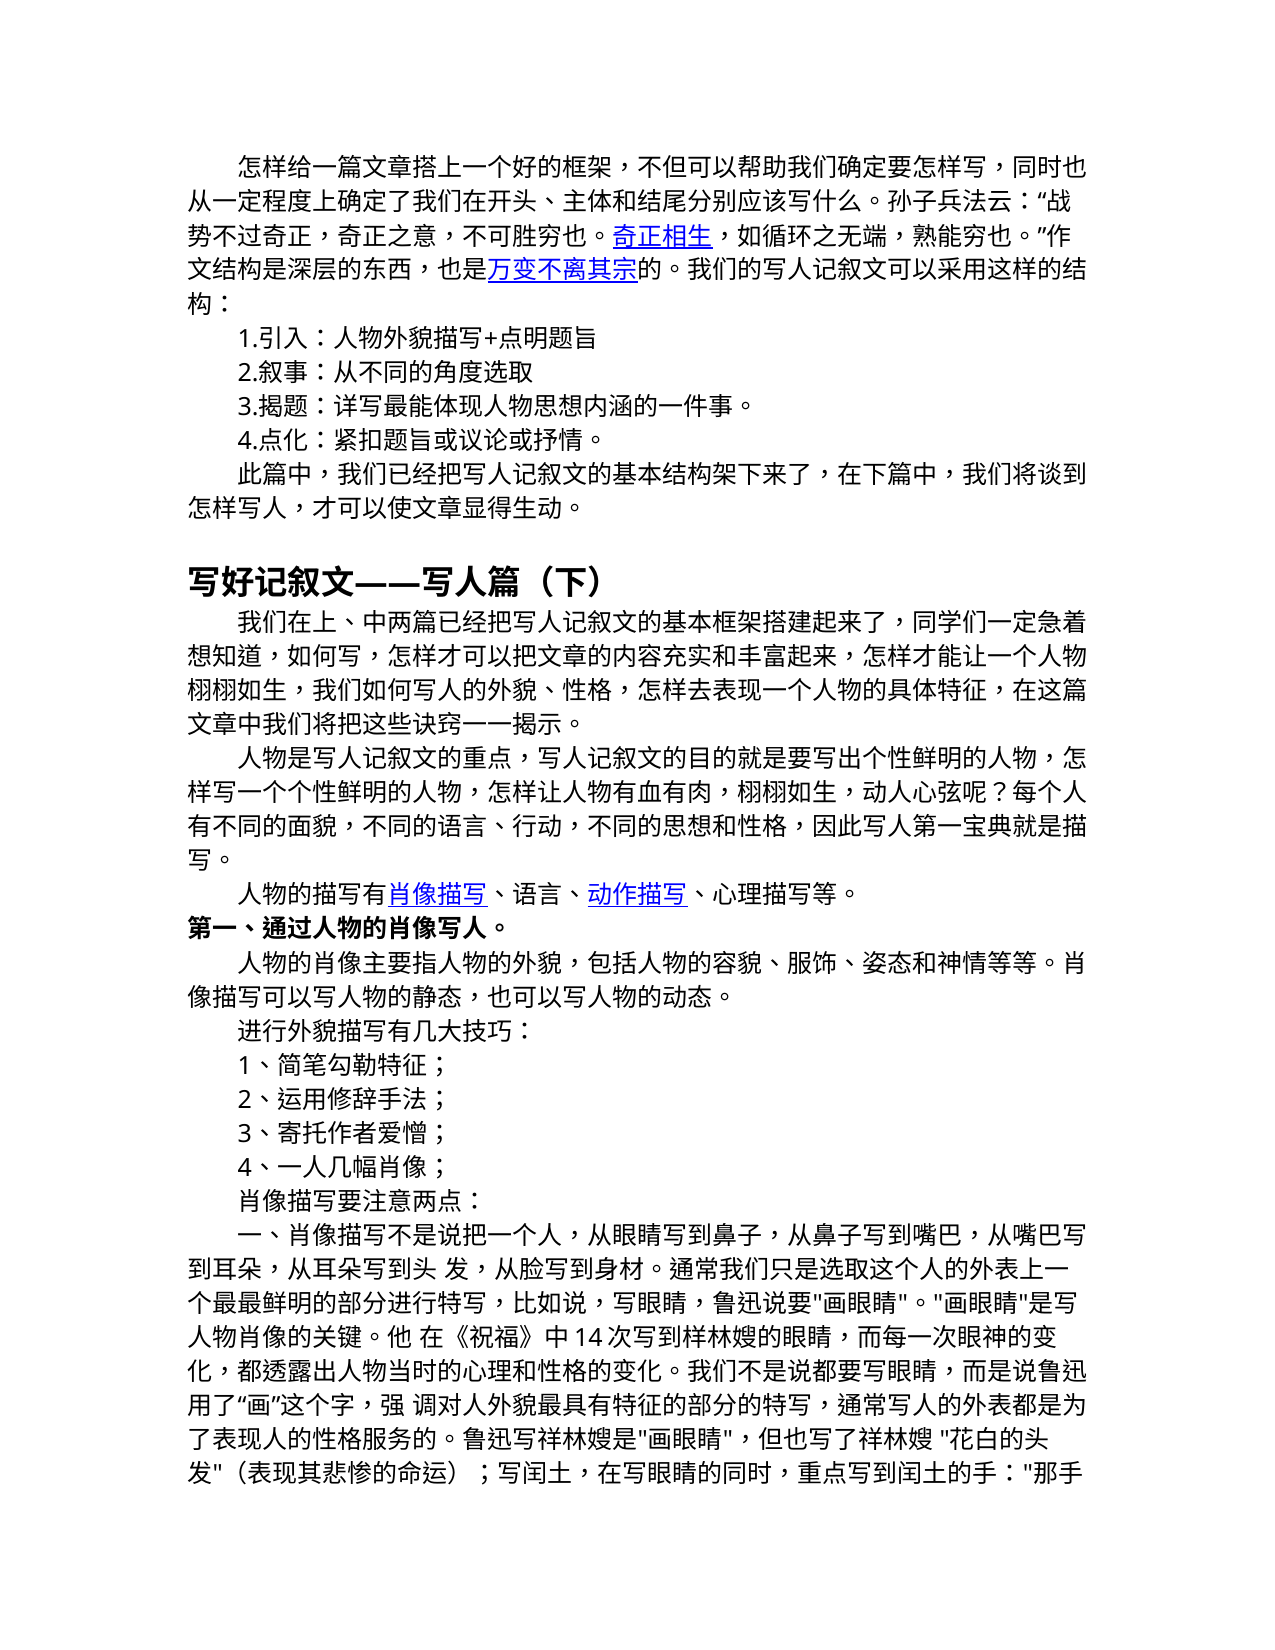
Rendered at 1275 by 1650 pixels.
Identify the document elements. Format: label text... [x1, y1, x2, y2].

text 肖像描写要注意两点： [187, 1184, 1087, 1218]
text 3、寄托作者爱憎； [187, 1116, 1087, 1149]
text 人物的描写有肖像描写、语言、动作描写、心理描写等。 [187, 877, 1087, 911]
text 1.引入：人物外貌描写+点明题旨 [187, 320, 1087, 354]
text 第一、通过人物的肖像写人。 [187, 911, 1087, 945]
text 2.叙事：从不同的角度选取 [187, 354, 1087, 388]
text 我们在上、中两篇已经把写人记叙文的基本框架搭建起来了，同学们一定急着想知道，如何写，怎样才可以把文章的内容充实和丰富起来，怎样才能让一个人物栩栩如生，我们如何写人的外貌、性格，怎样去表现一个人物的具体特征，在这篇文章中我们将把这些诀窍一一揭示。 [187, 604, 1087, 740]
text 怎样给一篇文章搭上一个好的框架，不但可以帮助我们确定要怎样写，同时也从一定程度上确定了我们在开头、主体和结尾分别应该写什么。孙子兵法云：“战势不过奇正，奇正之意，不可胜穷也。奇正相生，如循环之无端，熟能穷也。”作文结构是深层的东西，也是万变不离其宗的。我们的写人记叙文可以采用这样的结构： [187, 150, 1087, 320]
text 3.揭题：详写最能体现人物思想内涵的一件事。 [187, 388, 1087, 422]
text 此篇中，我们已经把写人记叙文的基本结构架下来了，在下篇中，我们将谈到怎样写人，才可以使文章显得生动。 [187, 457, 1087, 525]
text 人物的肖像主要指人物的外貌，包括人物的容貌、服饰、姿态和神情等等。肖像描写可以写人物的静态，也可以写人物的动态。 [187, 945, 1087, 1013]
text 1、简笔勾勒特征； [187, 1047, 1087, 1081]
text 4、一人几幅肖像； [187, 1149, 1087, 1184]
text 4.点化：紧扣题旨或议论或抒情。 [187, 422, 1087, 457]
text 进行外貌描写有几大技巧： [187, 1013, 1087, 1047]
text 人物是写人记叙文的重点，写人记叙文的目的就是要写出个性鲜明的人物，怎样写一个个性鲜明的人物，怎样让人物有血有肉，栩栩如生，动人心弦呢？每个人有不同的面貌，不同的语言、行动，不同的思想和性格，因此写人第一宝典就是描写。 [187, 740, 1087, 877]
text 写好记叙文——写人篇（下） [187, 559, 1087, 604]
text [187, 1218, 1087, 1490]
text 2、运用修辞手法； [187, 1081, 1087, 1116]
